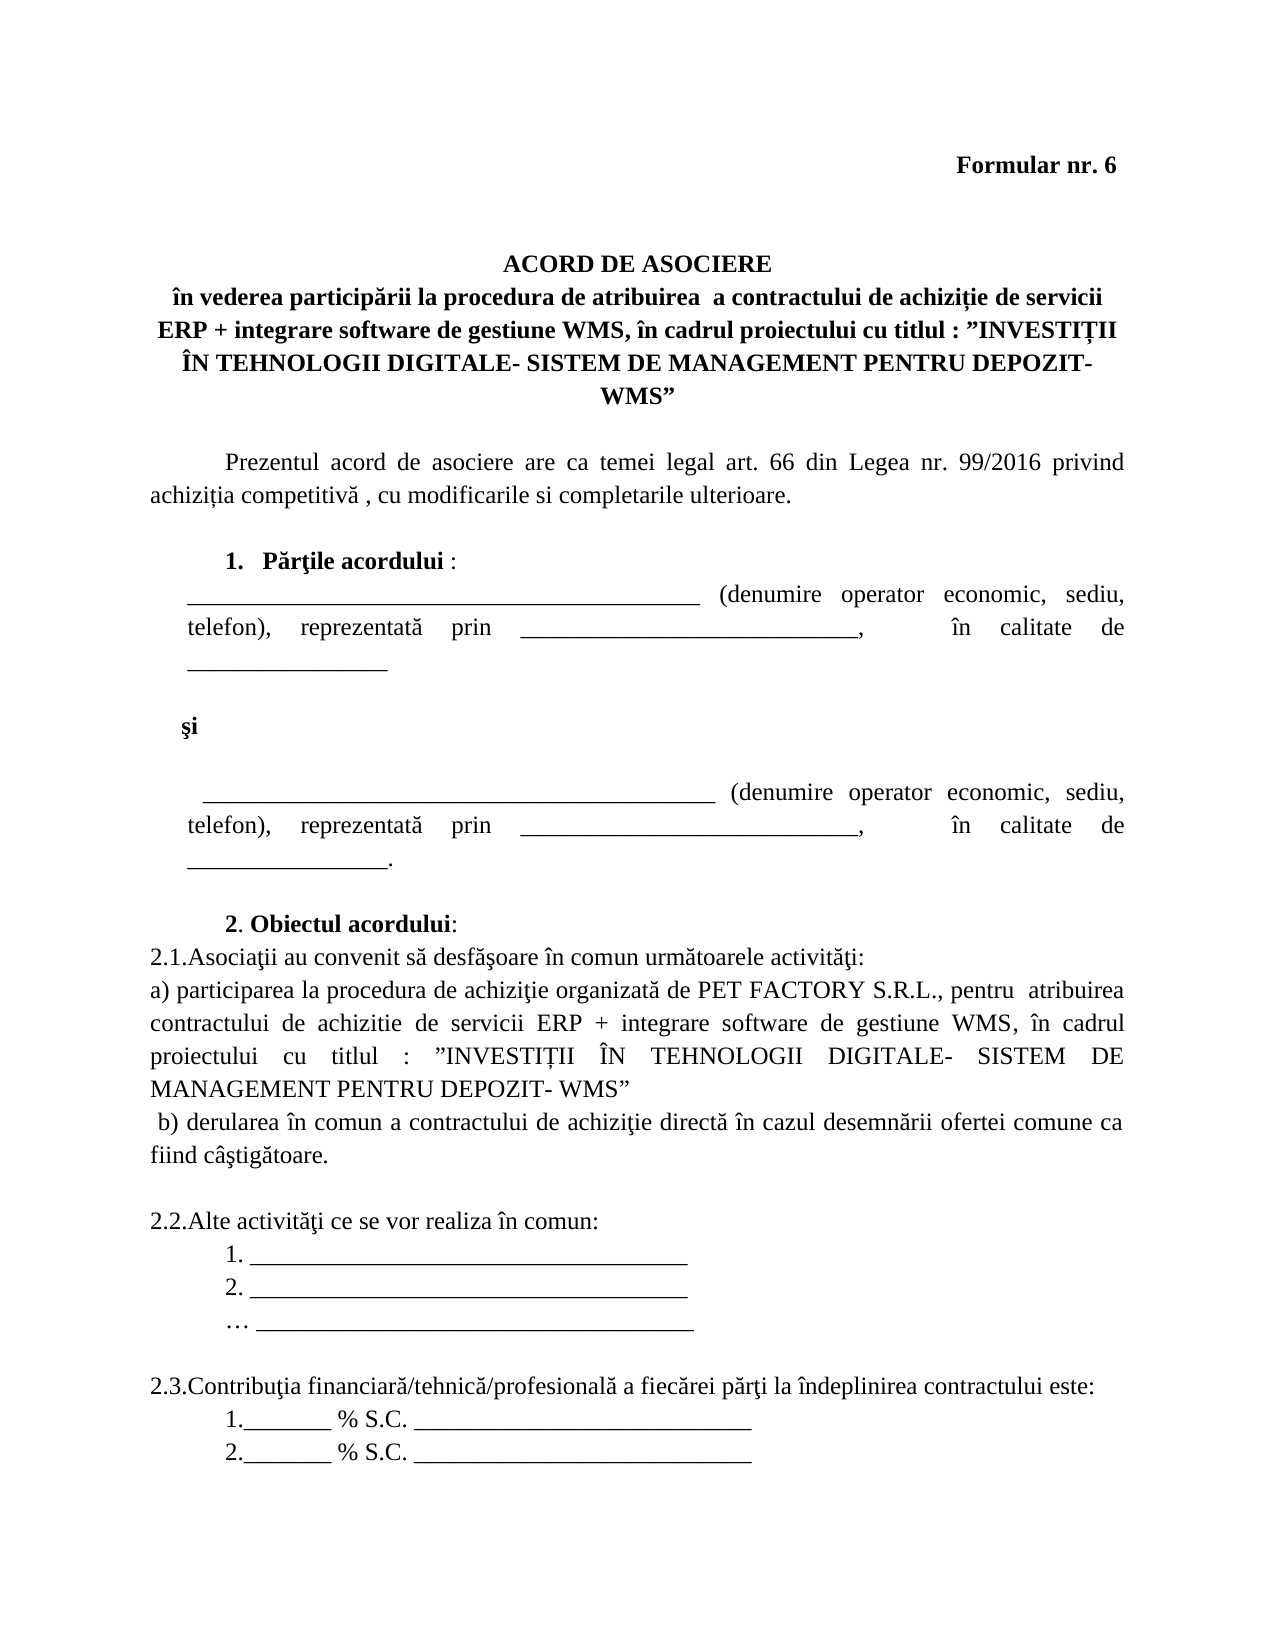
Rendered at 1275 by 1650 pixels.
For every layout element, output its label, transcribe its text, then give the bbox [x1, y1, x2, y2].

text 2.3.Contribuţia financiară/tehnică/profesională a fiecărei părţi la îndeplinirea contractului este: [150, 1371, 1125, 1400]
text 2.1.Asociaţii au convenit să desfăşoare în comun următoarele activităţi: [150, 942, 1125, 971]
text 2._______ % S.C. ___________________________ [150, 1437, 1125, 1466]
text 2.2.Alte activităţi ce se vor realiza în comun: [150, 1206, 1125, 1235]
text 1._______ % S.C. ___________________________ [150, 1404, 1125, 1433]
text 2. Obiectul acordului: [150, 909, 1125, 938]
text b) derularea în comun a contractului de achiziţie directă în cazul desemnării ofertei comune ca fiind câştigătoare. [150, 1107, 1125, 1169]
text şi [150, 711, 1125, 740]
text Prezentul acord de asociere are ca temei legal art. 66 din Legea nr. 99/2016 privind achiziția competitivă , cu modificarile si completarile ulterioare. [150, 447, 1125, 509]
text _________________________________________ (denumire operator economic, sediu, telefon), reprezentată prin ___________________________, în calitate de ________________. [187, 777, 1125, 872]
text a) participarea la procedura de achiziţie organizată de PET FACTORY S.R.L., pentru atribuirea contractului de achizitie de servicii ERP + integrare software de gestiune WMS, în cadrul proiectului cu titlul : ”INVESTIȚII ÎN TEHNOLOGII DIGITALE- SISTEM DE MANAGEMENT PENTRU DEPOZIT- WMS” [150, 975, 1125, 1103]
text … ___________________________________ [150, 1305, 1125, 1334]
text în vederea participării la procedura de atribuirea a contractului de achiziție de servicii ERP + integrare software de gestiune WMS, în cadrul proiectului cu titlul : ”INVESTIȚII ÎN TEHNOLOGII DIGITALE- SISTEM DE MANAGEMENT PENTRU DEPOZIT- WMS” [150, 282, 1125, 410]
text 1. ___________________________________ [150, 1239, 1125, 1268]
text Formular nr. 6 [150, 150, 1125, 179]
text 2. ___________________________________ [150, 1272, 1125, 1301]
list Părţile acordului : [225, 546, 1125, 575]
text _________________________________________ (denumire operator economic, sediu, telefon), reprezentată prin ___________________________, în calitate de ________________ [187, 579, 1125, 674]
text ACORD DE ASOCIERE [150, 249, 1125, 278]
